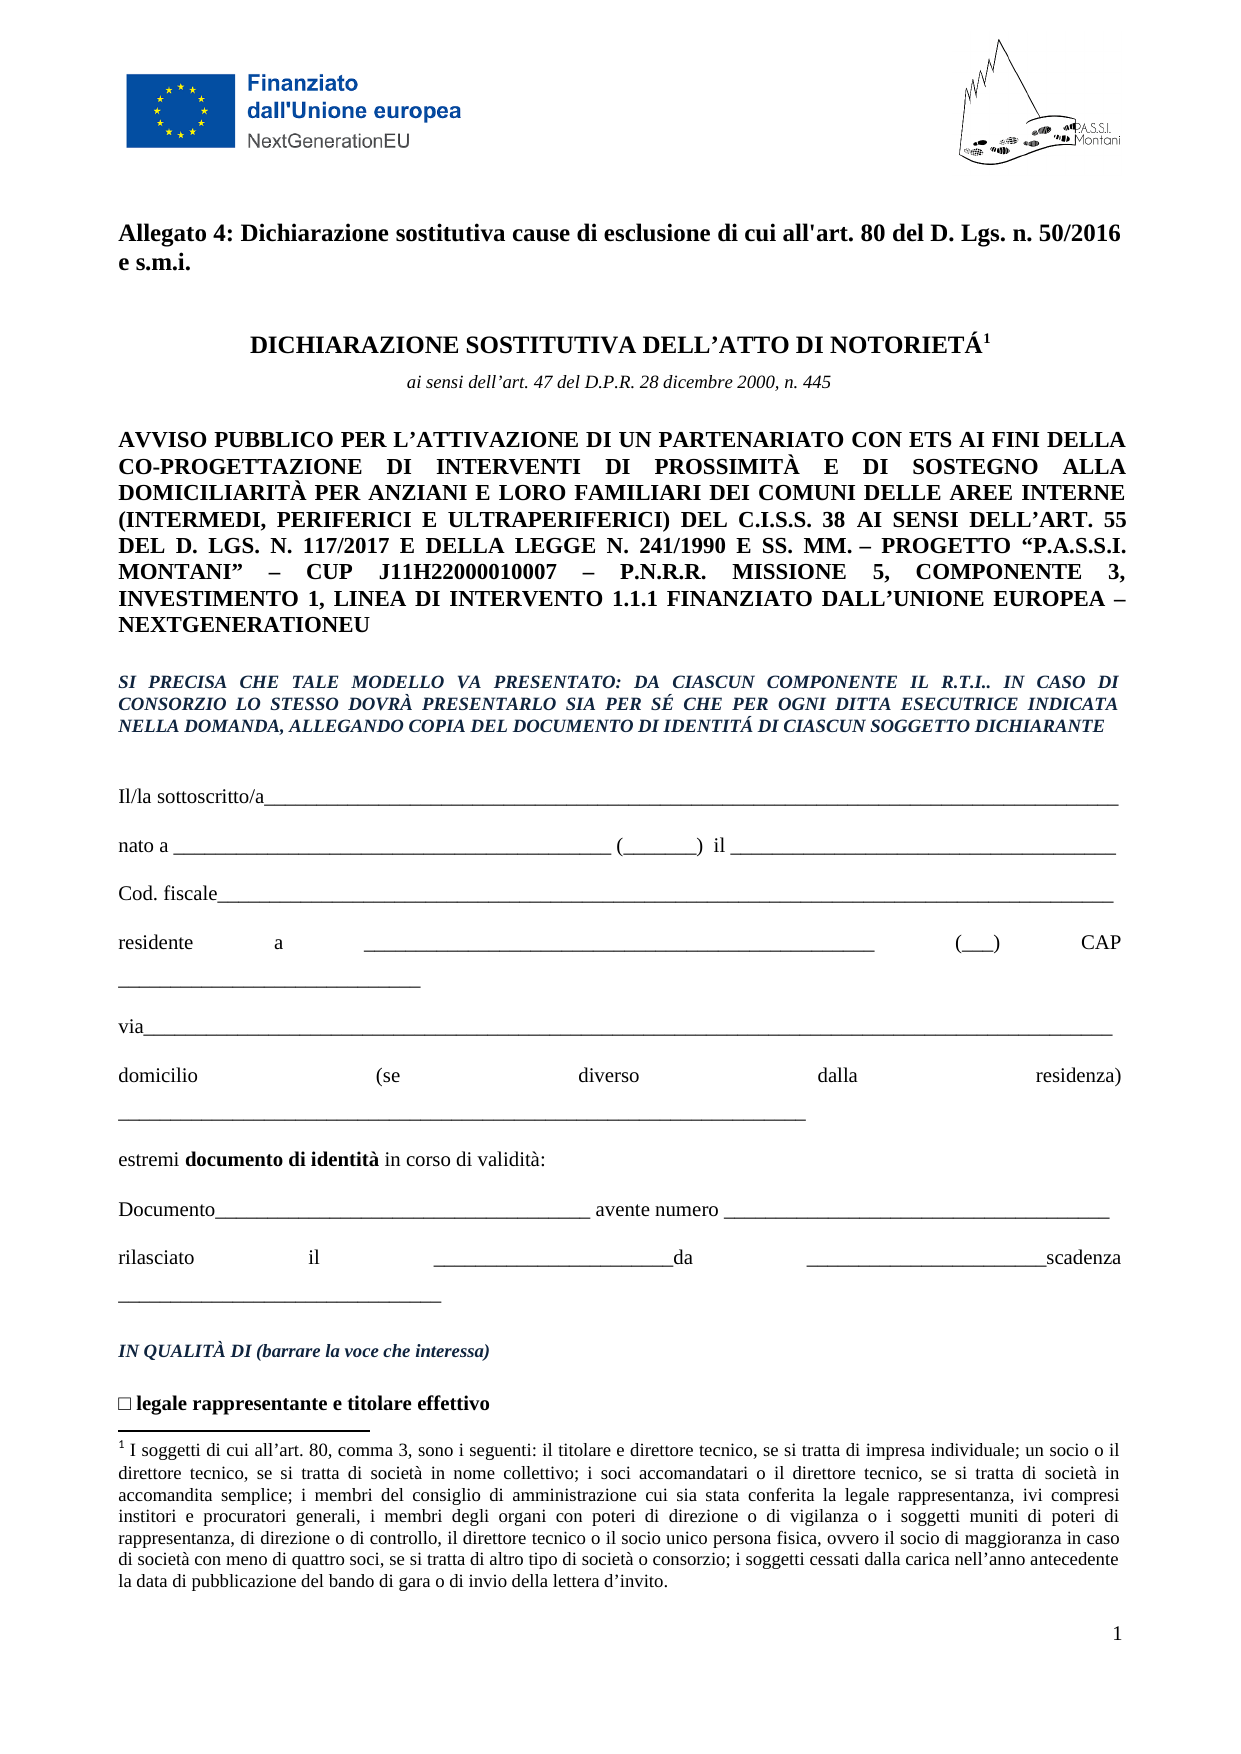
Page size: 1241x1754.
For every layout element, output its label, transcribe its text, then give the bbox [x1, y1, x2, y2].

text via_____________________________________________________________________________________________ [118, 1014, 1122, 1038]
text residente a _________________________________________________ (___) CAP _____________________________ [118, 930, 1122, 990]
text □ legale rappresentante e titolare effettivo [118, 1391, 1122, 1415]
text nato a __________________________________________ (_______) il _____________________________________ [118, 833, 1122, 857]
text Allegato 4: Dichiarazione sostitutiva cause di esclusione di cui all'art. 80 del D. Lgs. n. 50/2016 e s.m.i. [118, 218, 1122, 276]
text Il/la sottoscritto/a__________________________________________________________________________________ [118, 784, 1122, 808]
text IN QUALITÀ DI (barrare la voce che interessa) [118, 1329, 1122, 1365]
text DICHIARAZIONE SOSTITUTIVA DELL’ATTO DI NOTORIETÁ [118, 330, 1122, 358]
text ai sensi dell’art. 47 del D.P.R. 28 dicembre 2000, n. 445 [118, 371, 1122, 392]
text domicilio (se diverso dalla residenza) __________________________________________________________________ [118, 1063, 1122, 1123]
text estremi documento di identità in corso di validità: [118, 1147, 1122, 1171]
text AVVISO PUBBLICO PER L’ATTIVAZIONE DI UN PARTENARIATO CON ETS AI FINI DELLA CO-PROGETTAZIONE DI INTERVENTI DI PROSSIMITÀ E DI SOSTEGNO ALLA DOMICILIARITÀ PER ANZIANI E LORO FAMILIARI DEI COMUNI DELLE AREE INTERNE (INTERMEDI, PERIFERICI E ULTRAPERIFERICI) DEL C.I.S.S. 38 AI SENSI DELL’ART. 55 DEL D. LGS. N. 117/2017 E DELLA LEGGE N. 241/1990 E SS. MM. – PROGETTO “P.A.S.S.I. MONTANI” – CUP J11H22000010007 – P.N.R.R. MISSIONE 5, COMPONENTE 3, INVESTIMENTO 1, LINEA DI INTERVENTO 1.1.1 FINANZIATO DALL’UNIONE EUROPEA – NEXTGENERATIONEU [118, 427, 1127, 637]
picture [118, 63, 490, 157]
text Documento____________________________________ avente numero _____________________________________ [118, 1196, 1122, 1221]
text Cod. fiscale______________________________________________________________________________________ [118, 881, 1122, 905]
text rilasciato il _______________________da _______________________scadenza _______________________________ [118, 1245, 1122, 1305]
text SI PRECISA CHE TALE MODELLO VA PRESENTATO: DA CIASCUN COMPONENTE IL R.T.I.. IN CASO DI CONSORZIO LO STESSO DOVRÀ PRESENTARLO SIA PER SÉ CHE PER OGNI DITTA ESECUTRICE INDICATA NELLA DOMANDA, ALLEGANDO COPIA DEL DOCUMENTO DI IDENTITÁ DI CIASCUN SOGGETTO DICHIARANTE [118, 671, 1122, 736]
picture [952, 31, 1122, 176]
